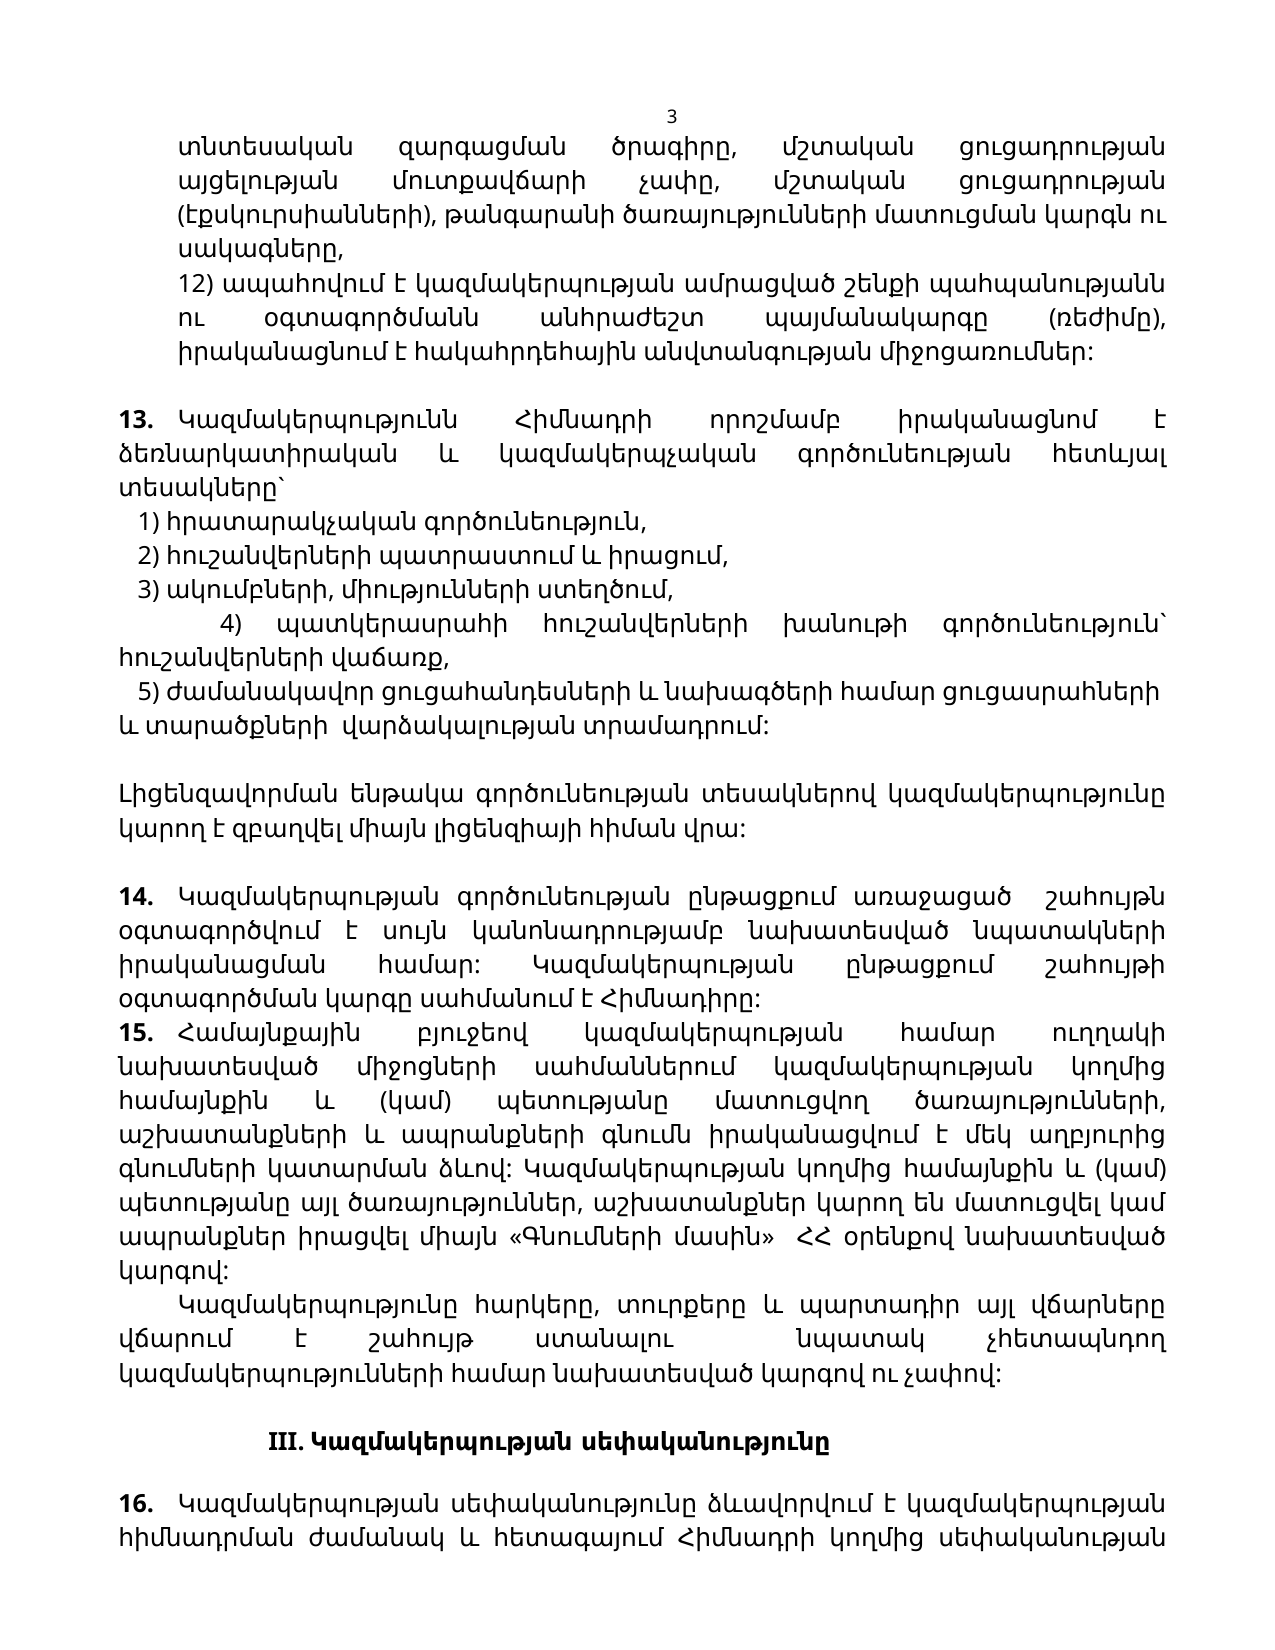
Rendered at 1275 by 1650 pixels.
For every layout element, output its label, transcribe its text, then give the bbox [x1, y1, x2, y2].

text 4) պատկերասրահի հուշանվերների խանութի գործունեություն` հուշանվերների վաճառք, [118, 606, 1167, 674]
list Համայնքային բյուջեով կազմակերպության համար ուղղակի նախատեսված միջոցների սահմաններում կազմակերպության կողմից համայնքին և (կամ) պետությանը մատուցվող ծառայությունների, աշխատանքների և ապրանքների գնումն իրականացվում է մեկ աղբյուրից գնումների կատարման ձևով: Կազմակերպության կողմից համայնքին և (կամ) պետությանը այլ ծառայություններ, աշխատանքներ կարող են մատուցվել կամ ապրանքներ իրացվել միայն «Գնումների մասին» ՀՀ օրենքով նախատեսված կարգով: [118, 1014, 1167, 1287]
text 1) հրատարակչական գործունեություն, [118, 504, 1167, 538]
text տնտեսական զարգացման ծրագիրը, մշտական ցուցադրության այցելության մուտքավճարի չափը, մշտական ցուցադրության (էքսկուրսիանների), թանգարանի ծառայությունների մատուցման կարգն ու սակագները, [177, 129, 1167, 265]
text 3 [177, 103, 1167, 129]
text 3) ակումբների, միությունների ստեղծում, [118, 572, 1167, 606]
text 2) հուշանվերների պատրաստում և իրացում, [118, 538, 1167, 572]
text 5) ժամանակավոր ցուցահանդեսների և նախագծերի համար ցուցասրահների և տարածքների վարձակալության տրամադրում: [118, 674, 1167, 742]
text Լիցենզավորման ենթակա գործունեության տեսակներով կազմակերպությունը կարող է զբաղվել միայն լիցենզիայի հիման վրա: [118, 776, 1167, 844]
list ապահովում է կազմակերպության ամրացված շենքի պահպանությանն ու օգտագործմանն անհրաժեշտ պայմանակարգը (ռեժիմը), իրականացնում է հակահրդեհային անվտանգության միջոցառումներ: [177, 265, 1167, 367]
text Կազմակերպությունը հարկերը, տուրքերը և պարտադիր այլ վճարները վճարում է շահույթ ստանալու նպատակ չհետապնդող կազմակերպությունների համար նախատեսված կարգով ու չափով: [118, 1287, 1167, 1389]
list Կազմակերպությունն Հիմնադրի որոշմամբ իրականացնոմ է ձեռնարկատիրական և կազմակերպչական գործունեության հետևյալ տեսակները` [118, 401, 1167, 504]
list Կազմակերպության գործունեության ընթացքում առաջացած շահույթն օգտագործվում է սույն կանոնադրությամբ նախատեսված նպատակների իրականացման համար: Կազմակերպության ընթացքում շահույթի օգտագործման կարգը սահմանում է Հիմնադիրը: [118, 878, 1167, 1014]
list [118, 1486, 1167, 1554]
text III. Կազմակերպության սեփականությունը [193, 1423, 1167, 1457]
